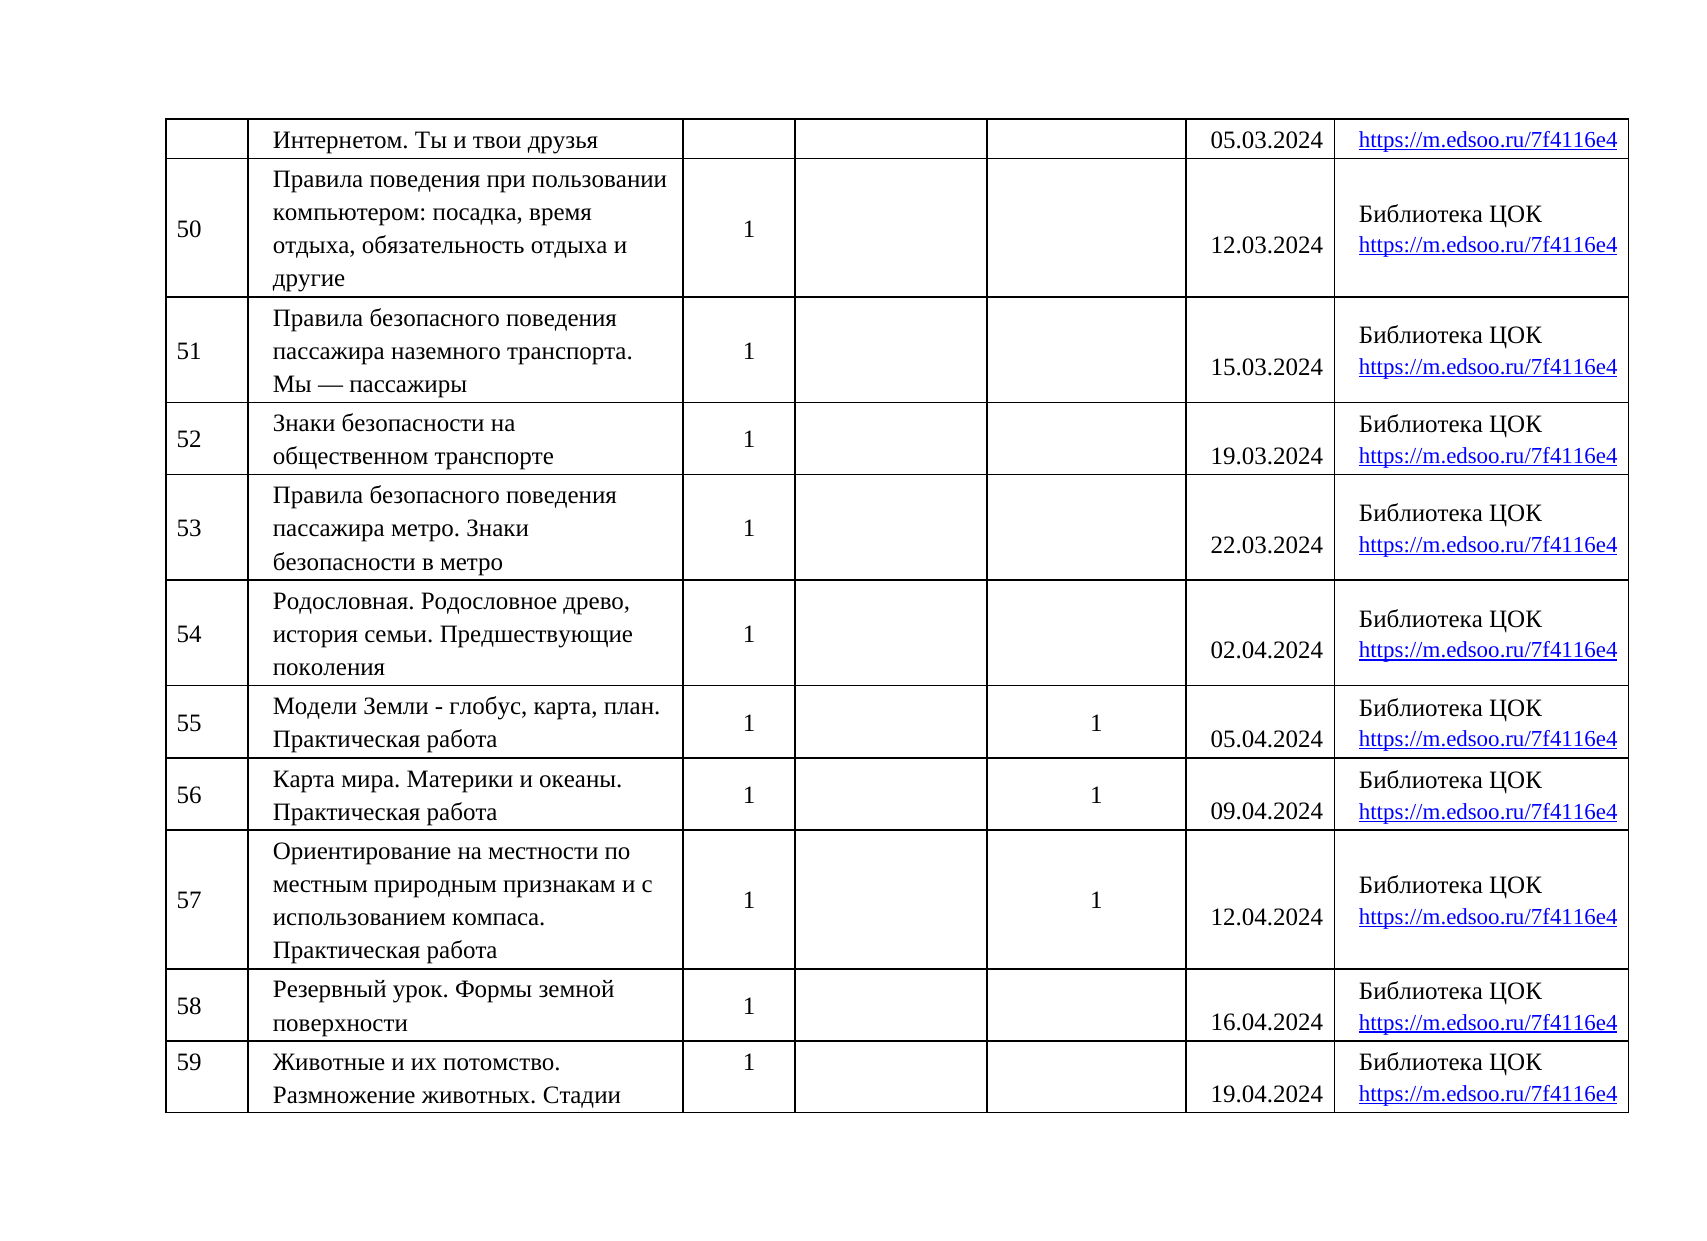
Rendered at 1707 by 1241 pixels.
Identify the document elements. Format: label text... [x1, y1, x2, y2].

table_cell 02.04.2024 [1187, 581, 1334, 684]
table_cell Библиотека ЦОК https://m.edsoo.ru/7f4116e4 [1335, 581, 1628, 684]
table_cell [796, 403, 986, 474]
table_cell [249, 1042, 682, 1112]
table_cell [796, 475, 986, 579]
table_cell 1 [988, 686, 1185, 757]
table_cell [796, 686, 986, 757]
table_cell [796, 970, 986, 1040]
table_cell 55 [167, 686, 247, 757]
table_cell 1 [684, 970, 794, 1040]
table_cell 59 [167, 1042, 247, 1112]
table_cell 1 [684, 831, 794, 968]
table_cell 1 [684, 1042, 794, 1112]
table_cell [796, 159, 986, 296]
table_cell 1 [988, 759, 1185, 829]
table_cell [796, 831, 986, 968]
table_cell [988, 120, 1185, 157]
table_cell [988, 298, 1185, 401]
table_cell 1 [988, 831, 1185, 968]
table_cell [796, 759, 986, 829]
table_cell Библиотека ЦОК https://m.edsoo.ru/7f4116e4 [1335, 686, 1628, 757]
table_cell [249, 120, 682, 157]
table_cell Библиотека ЦОК https://m.edsoo.ru/7f4116e4 [1335, 403, 1628, 474]
table_cell 05.03.2024 [1187, 120, 1334, 157]
table_cell [796, 120, 986, 157]
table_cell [1335, 120, 1628, 157]
table_cell [988, 581, 1185, 684]
table_cell [796, 298, 986, 401]
table_cell 15.03.2024 [1187, 298, 1334, 401]
table_cell 12.04.2024 [1187, 831, 1334, 968]
table_cell Родословная. Родословное древо, история семьи. Предшествующие поколения [249, 581, 682, 684]
table_cell [796, 1042, 986, 1112]
table_cell 22.03.2024 [1187, 475, 1334, 579]
table_cell 09.04.2024 [1187, 759, 1334, 829]
table_cell 1 [684, 298, 794, 401]
table_cell 16.04.2024 [1187, 970, 1334, 1040]
table_cell Библиотека ЦОК https://m.edsoo.ru/7f4116e4 [1335, 759, 1628, 829]
table_cell Библиотека ЦОК https://m.edsoo.ru/7f4116e4 [1335, 298, 1628, 401]
table_cell Правила безопасного поведения пассажира метро. Знаки безопасности в метро [249, 475, 682, 579]
table_cell [988, 403, 1185, 474]
table_cell 1 [684, 686, 794, 757]
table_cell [1335, 1042, 1628, 1112]
table_cell Модели Земли - глобус, карта, план. Практическая работа [249, 686, 682, 757]
table_cell Библиотека ЦОК https://m.edsoo.ru/7f4116e4 [1335, 831, 1628, 968]
table_cell 53 [167, 475, 247, 579]
table_cell Правила безопасного поведения пассажира наземного транспорта. Мы — пассажиры [249, 298, 682, 401]
table_cell 19.03.2024 [1187, 403, 1334, 474]
table_cell Карта мира. Материки и океаны. Практическая работа [249, 759, 682, 829]
table_cell Библиотека ЦОК https://m.edsoo.ru/7f4116e4 [1335, 475, 1628, 579]
table_cell Знаки безопасности на общественном транспорте [249, 403, 682, 474]
table_cell 19.04.2024 [1187, 1042, 1334, 1112]
table_cell Ориентирование на местности по местным природным признакам и с использованием компаса. Практическая работа [249, 831, 682, 968]
table_cell 54 [167, 581, 247, 684]
table_cell 58 [167, 970, 247, 1040]
table_cell 49 [167, 120, 247, 157]
table_cell 1 [684, 759, 794, 829]
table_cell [1335, 159, 1628, 296]
table_cell 51 [167, 298, 247, 401]
table_cell 05.04.2024 [1187, 686, 1334, 757]
table_cell 1 [684, 120, 794, 157]
table_cell 1 [684, 403, 794, 474]
table_cell 1 [684, 159, 794, 296]
table_cell 57 [167, 831, 247, 968]
table_cell 1 [684, 581, 794, 684]
table_cell 12.03.2024 [1187, 159, 1334, 296]
table_cell Резервный урок. Формы земной поверхности [249, 970, 682, 1040]
table_cell [988, 1042, 1185, 1112]
table_cell 56 [167, 759, 247, 829]
table_cell [796, 581, 986, 684]
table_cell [1335, 970, 1628, 1040]
table_cell [988, 475, 1185, 579]
table_cell [988, 970, 1185, 1040]
table_cell 50 [167, 159, 247, 296]
table_cell 1 [684, 475, 794, 579]
table_cell 52 [167, 403, 247, 474]
table_cell [988, 159, 1185, 296]
table_cell Правила поведения при пользовании компьютером: посадка, время отдыха, обязательность отдыха и другие [249, 159, 682, 296]
